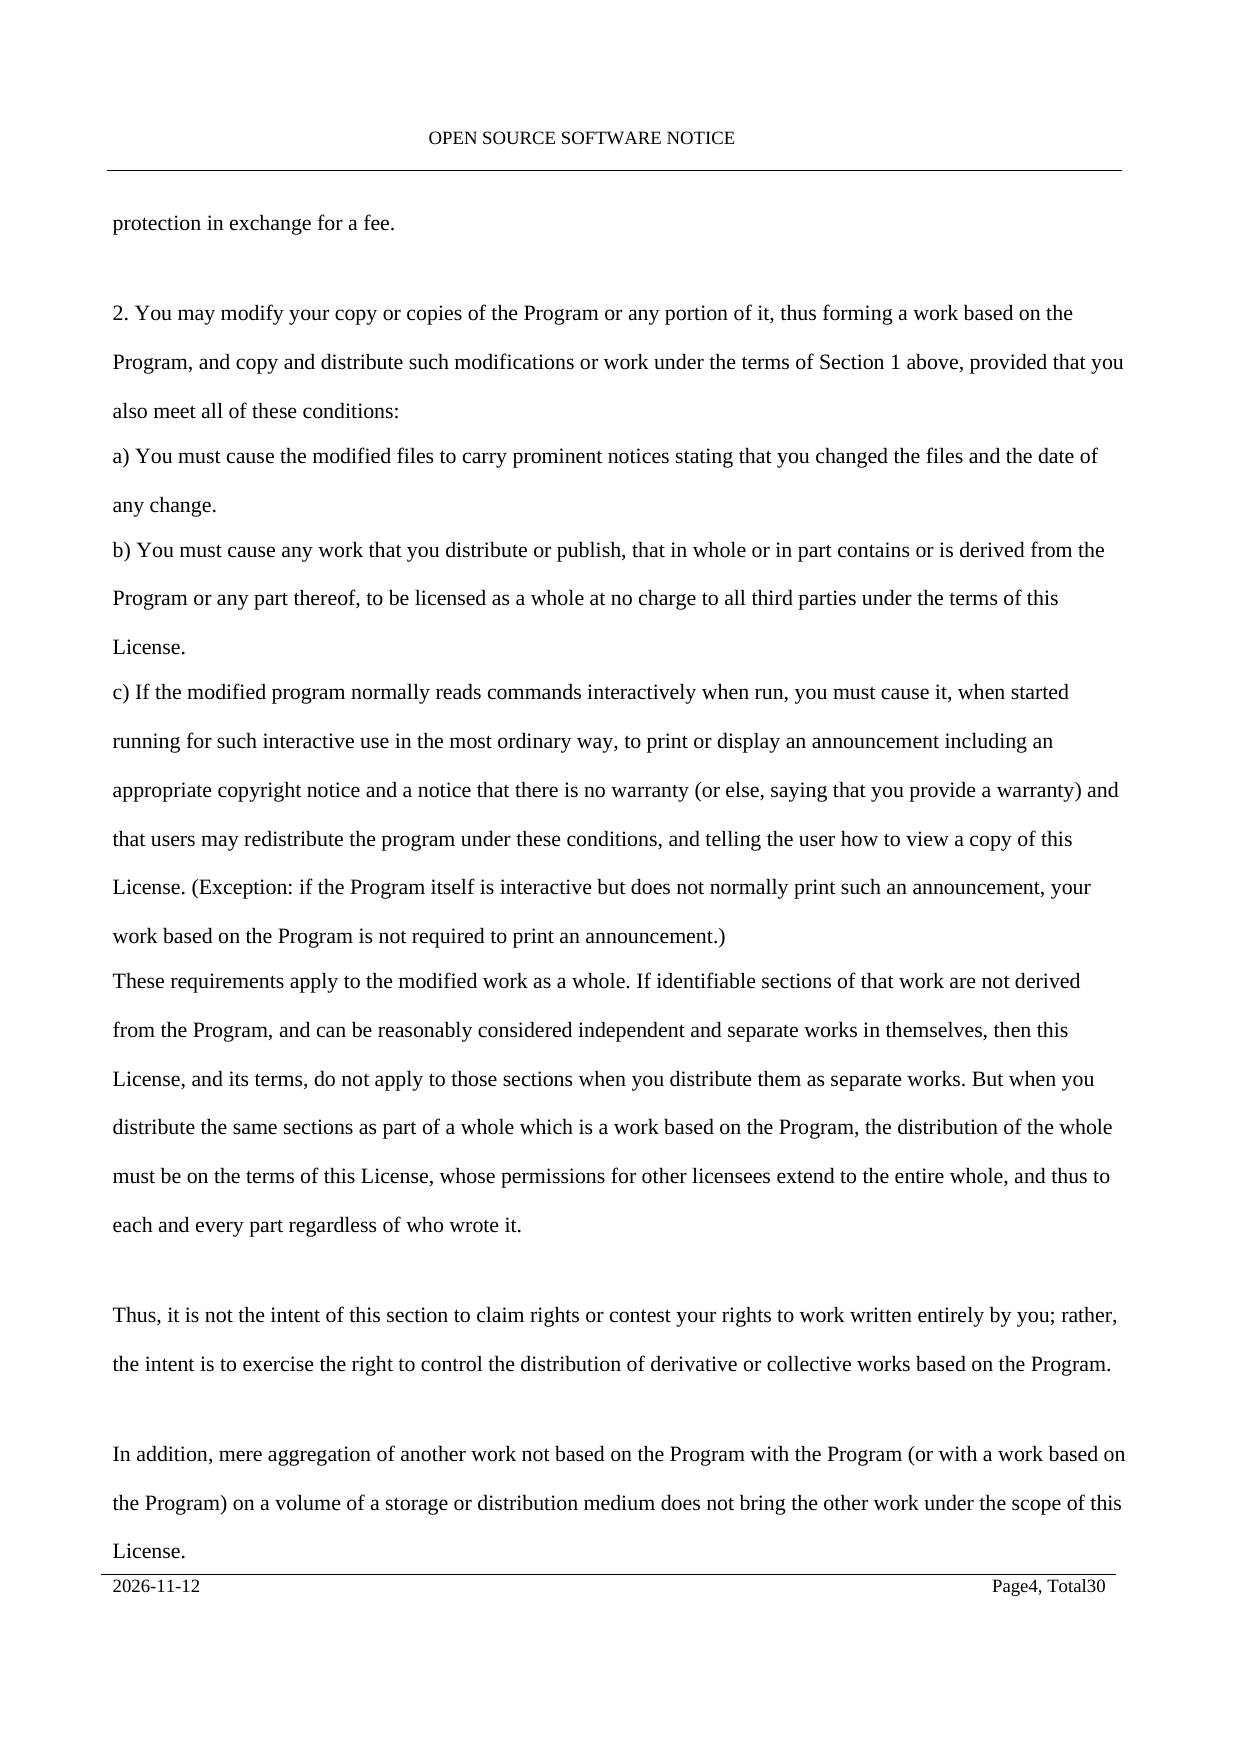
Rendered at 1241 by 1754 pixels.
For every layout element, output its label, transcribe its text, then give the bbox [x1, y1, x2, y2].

text a) You must cause the modified files to carry prominent notices stating that you changed the files and the date of any change. [112, 439, 1128, 520]
text These requirements apply to the modified work as a whole. If identifiable sections of that work are not derived from the Program, and can be reasonably considered independent and separate works in themselves, then this License, and its terms, do not apply to those sections when you distribute them as separate works. But when you distribute the same sections as part of a whole which is a work based on the Program, the distribution of the whole must be on the terms of this License, whose permissions for other licensees extend to the entire whole, and thus to each and every part regardless of who wrote it. [112, 964, 1128, 1241]
text Thus, it is not the intent of this section to claim rights or contest your rights to work written entirely by you; rather, the intent is to exercise the right to control the distribution of derivative or collective works based on the Program. [112, 1298, 1128, 1380]
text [112, 206, 1128, 239]
text c) If the modified program normally reads commands interactively when run, you must cause it, when started running for such interactive use in the most ordinary way, to print or display an announcement including an appropriate copyright notice and a notice that there is no warranty (or else, saying that you provide a warranty) and that users may redistribute the program under these conditions, and telling the user how to view a copy of this License. (Exception: if the Program itself is interactive but does not normally print such an announcement, your work based on the Program is not required to print an announcement.) [112, 676, 1128, 952]
text b) You must cause any work that you distribute or publish, that in whole or in part contains or is derived from the Program or any part thereof, to be licensed as a whole at no charge to all third parties under the terms of this License. [112, 533, 1128, 663]
text 2. You may modify your copy or copies of the Program or any portion of it, thus forming a work based on the Program, and copy and distribute such modifications or work under the terms of Section 1 above, provided that you also meet all of these conditions: [112, 297, 1128, 427]
text In addition, mere aggregation of another work not based on the Program with the Program (or with a work based on the Program) on a volume of a storage or distribution medium does not bring the other work under the scope of this License. [112, 1437, 1128, 1567]
